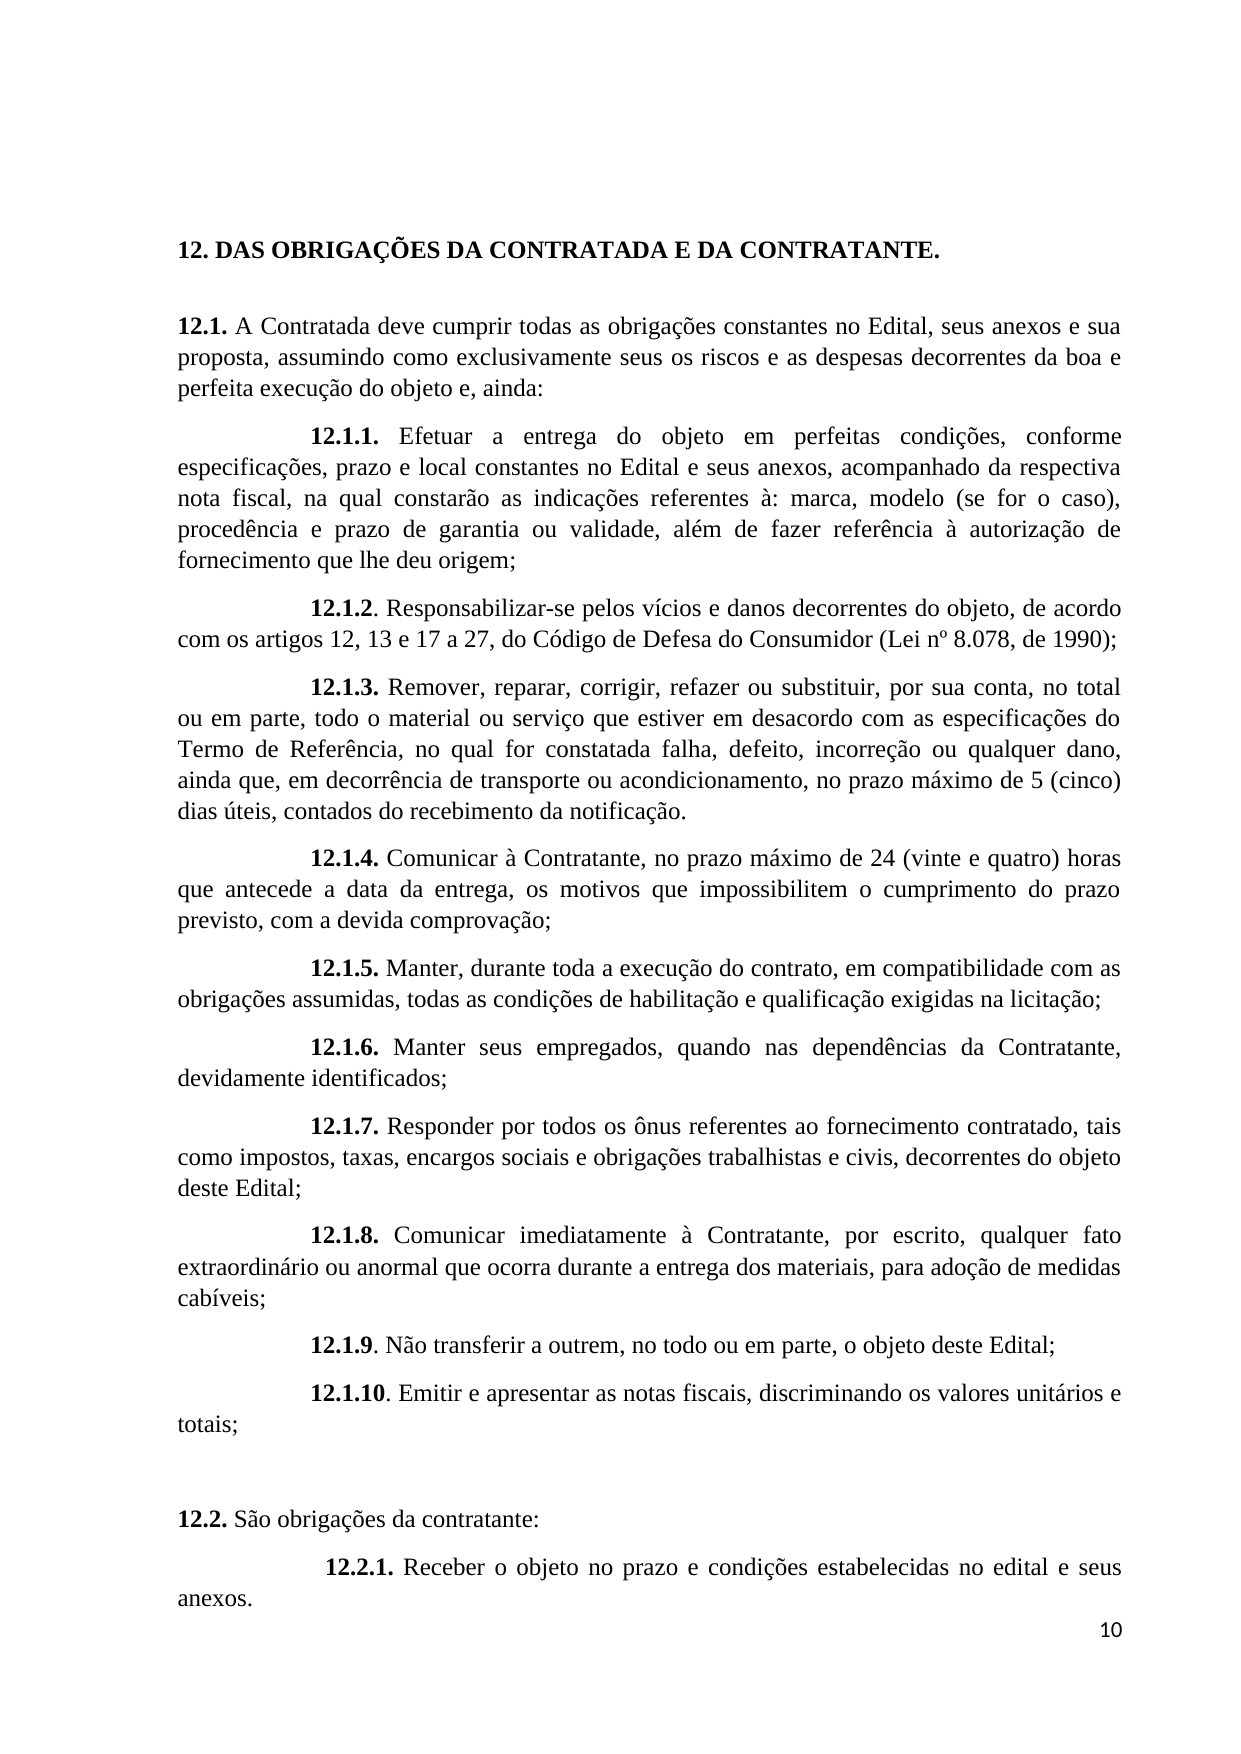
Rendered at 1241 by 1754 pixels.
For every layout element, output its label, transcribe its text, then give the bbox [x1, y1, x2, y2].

text 12.1.9. Não transferir a outrem, no todo ou em parte, o objeto deste Edital; [177, 1330, 1122, 1359]
text 12.2. São obrigações da contratante: [177, 1504, 1122, 1533]
text 12.1.8. Comunicar imediatamente à Contratante, por escrito, qualquer fato extraordinário ou anormal que ocorra durante a entrega dos materiais, para adoção de medidas cabíveis; [177, 1221, 1122, 1311]
text 12.1. A Contratada deve cumprir todas as obrigações constantes no Edital, seus anexos e sua proposta, assumindo como exclusivamente seus os riscos e as despesas decorrentes da boa e perfeita execução do objeto e, ainda: [177, 311, 1122, 402]
text 12.1.4. Comunicar à Contratante, no prazo máximo de 24 (vinte e quatro) horas que antecede a data da entrega, os motivos que impossibilitem o cumprimento do prazo previsto, com a devida comprovação; [177, 843, 1122, 934]
text 12.1.1. Efetuar a entrega do objeto em perfeitas condições, conforme especificações, prazo e local constantes no Edital e seus anexos, acompanhado da respectiva nota fiscal, na qual constarão as indicações referentes à: marca, modelo (se for o caso), procedência e prazo de garantia ou validade, além de fazer referência à autorização de fornecimento que lhe deu origem; [177, 421, 1122, 574]
text 12.1.3. Remover, reparar, corrigir, refazer ou substituir, por sua conta, no total ou em parte, todo o material ou serviço que estiver em desacordo com as especificações do Termo de Referência, no qual for constatada falha, defeito, incorreção ou qualquer dano, ainda que, em decorrência de transporte ou acondicionamento, no prazo máximo de 5 (cinco) dias úteis, contados do recebimento da notificação. [177, 672, 1122, 824]
text 12.1.7. Responder por todos os ônus referentes ao fornecimento contratado, tais como impostos, taxas, encargos sociais e obrigações trabalhistas e civis, decorrentes do objeto deste Edital; [177, 1111, 1122, 1202]
text 12.1.2. Responsabilizar-se pelos vícios e danos decorrentes do objeto, de acordo com os artigos 12, 13 e 17 a 27, do Código de Defesa do Consumidor (Lei nº 8.078, de 1990); [177, 593, 1122, 653]
text 12.1.5. Manter, durante toda a execução do contrato, em compatibilidade com as obrigações assumidas, todas as condições de habilitação e qualificação exigidas na licitação; [177, 953, 1122, 1013]
text 12.1.10. Emitir e apresentar as notas fiscais, discriminando os valores unitários e totais; [177, 1378, 1122, 1438]
text 12. DAS OBRIGAÇÕES DA CONTRATADA E DA CONTRATANTE. [177, 235, 1122, 263]
text 12.2.1. Receber o objeto no prazo e condições estabelecidas no edital e seus anexos. [177, 1552, 1122, 1612]
text 12.1.6. Manter seus empregados, quando nas dependências da Contratante, devidamente identificados; [177, 1032, 1122, 1092]
